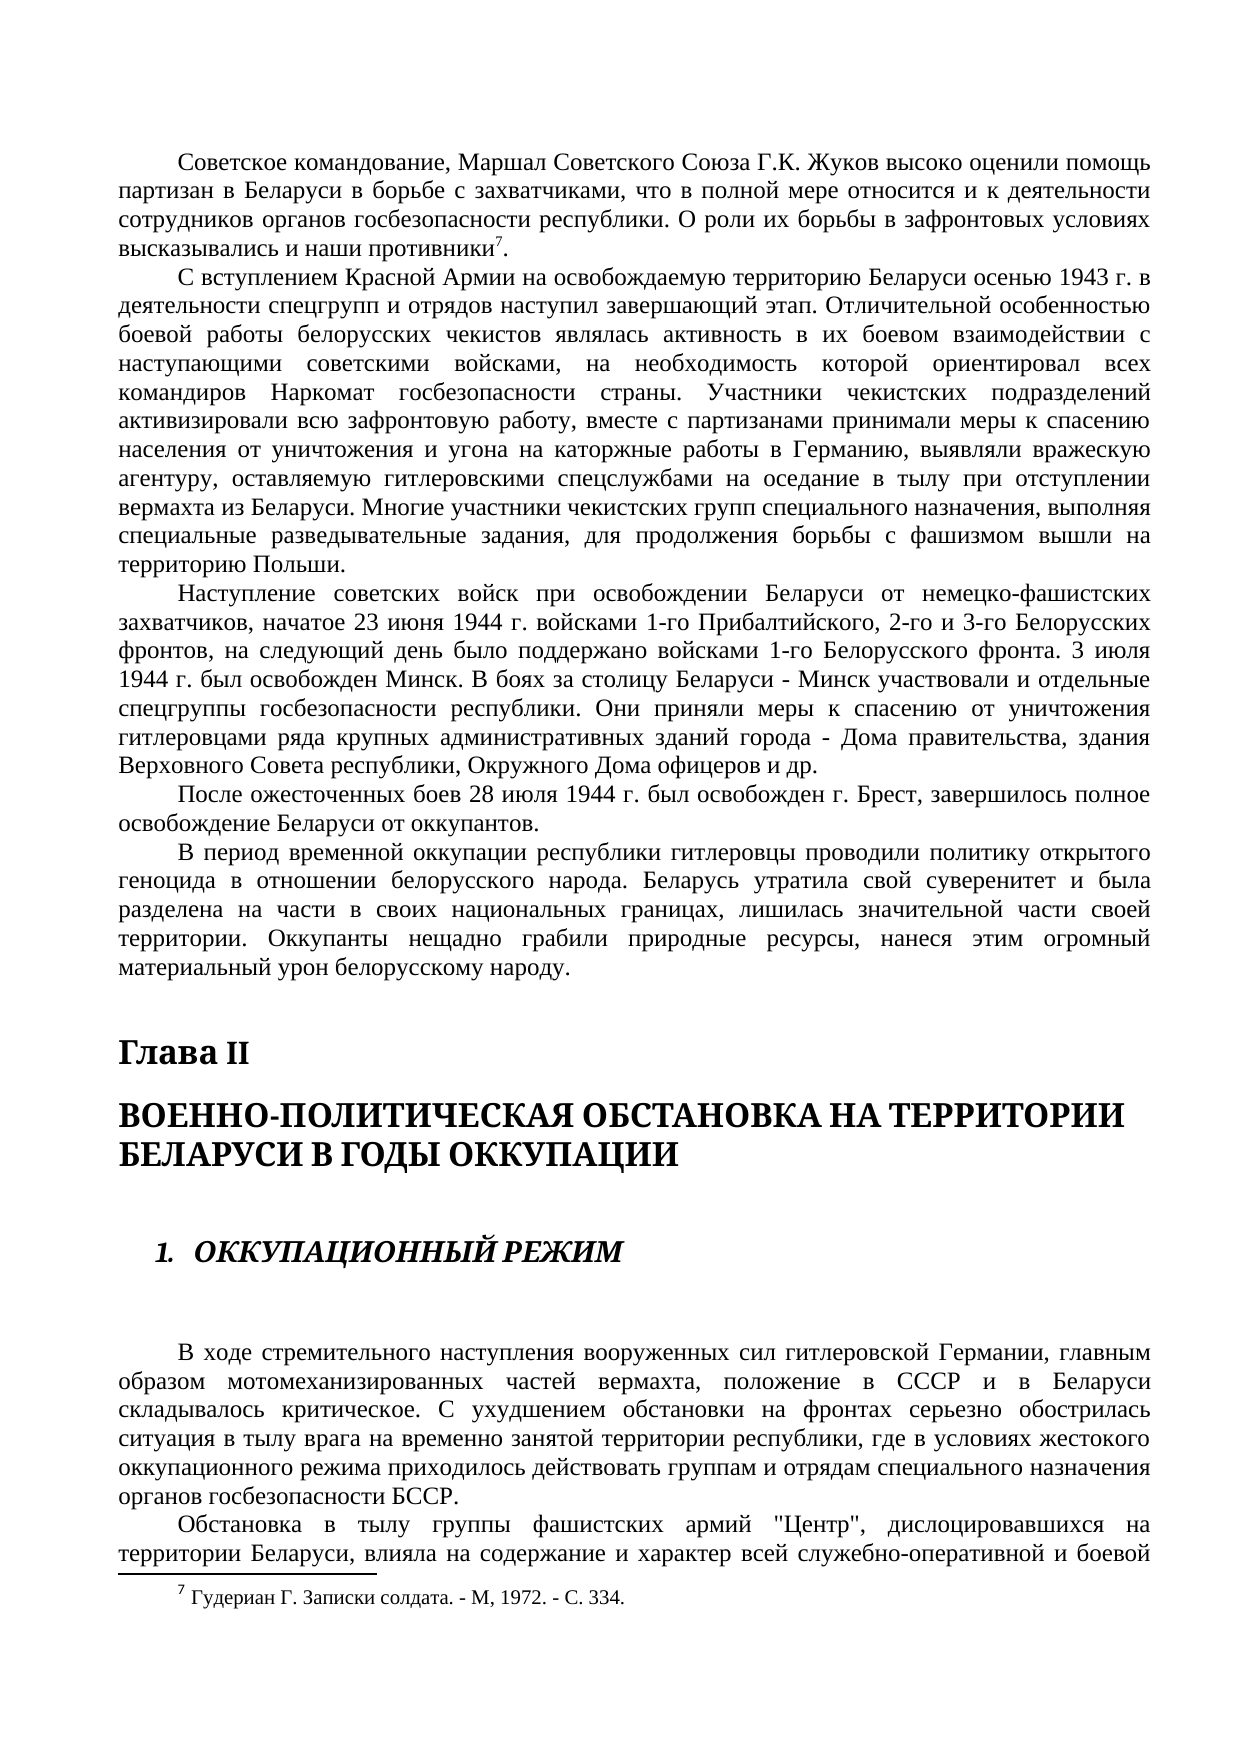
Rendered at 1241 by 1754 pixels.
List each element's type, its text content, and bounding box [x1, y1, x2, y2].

text В период временной оккупации республики гитлеровцы проводили политику открытого геноцида в отношении белорусского народа. Беларусь утратила свой суверенитет и была разделена на части в своих национальных границах, лишилась значительной части своей территории. Оккупанты нещадно грабили природные ресурсы, нанеся этим огромный материальный урон белорусскому народу. [118, 837, 1152, 981]
text После ожесточенных боев 28 июля 1944 г. был освобожден г. Брест, завершилось полное освобождение Беларуси от оккупантов. [118, 779, 1152, 837]
subtitle ВОЕННО-ПОЛИТИЧЕСКАЯ ОБСТАНОВКА НА ТЕРРИТОРИИ БЕЛАРУСИ В ГОДЫ ОККУПАЦИИ [118, 1098, 1152, 1174]
text В ходе стремительного наступления вооруженных сил гитлеровской Германии, главным образом мотомеханизированных частей вермахта, положение в СССР и в Беларуси складывалось критическое. С ухудшением обстановки на фронтах серьезно обострилась ситуация в тылу врага на временно занятой территории республики, где в условиях жестокого оккупационного режима приходилось действовать группам и отрядам специального назначения органов госбезопасности БССР. [118, 1337, 1152, 1509]
text С вступлением Красной Армии на освобождаемую территорию Беларуси осенью 1943 г. в деятельности спецгрупп и отрядов наступил завершающий этап. Отличительной особенностью боевой работы белорусских чекистов являлась активность в их боевом взаимодействии с наступающими советскими войсками, на необходимость которой ориентировал всех командиров Наркомат госбезопасности страны. Участники чекистских подразделений активизировали всю зафронтовую работу, вместе с партизанами принимали меры к спасению населения от уничтожения и угона на каторжные работы в Германию, выявляли вражескую агентуру, оставляемую гитлеровскими спецслужбами на оседание в тылу при отступлении вермахта из Беларуси. Многие участники чекистских групп специального назначения, выполняя [118, 262, 1152, 521]
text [118, 1509, 1152, 1567]
text Наступление советских войск при освобождении Беларуси от немецко-фашистских захватчиков, начатое 23 июня 1944 г. войсками 1-го Прибалтийского, 2-го и 3-го Белорусских фронтов, на следующий день было поддержано войсками 1-го Белорусского фронта. 3 июля 1944 г. был освобожден Минск. В боях за столицу Беларуси - Минск участвовали и отдельные спецгруппы госбезопасности республики. Они приняли меры к спасению от уничтожения гитлеровцами ряда крупных административных зданий города - Дома правительства, здания Верховного Совета республики, Окружного Дома офицеров и др. [118, 578, 1152, 779]
text Советское командование, Маршал Советского Союза Г.К. Жуков высоко оценили помощь партизан в Беларуси в борьбе с захватчиками, что в полной мере относится и к деятельности сотрудников органов госбезопасности республики. О роли их борьбы в зафронтовых условиях высказывались и наши противники. [118, 147, 1152, 262]
text специальные разведывательные задания, для продолжения борьбы с фашизмом вышли на территорию Польши. [118, 521, 1152, 578]
subtitle ОККУПАЦИОННЫЙ РЕЖИМ [156, 1236, 1152, 1270]
subtitle Глава II [118, 1034, 1152, 1073]
